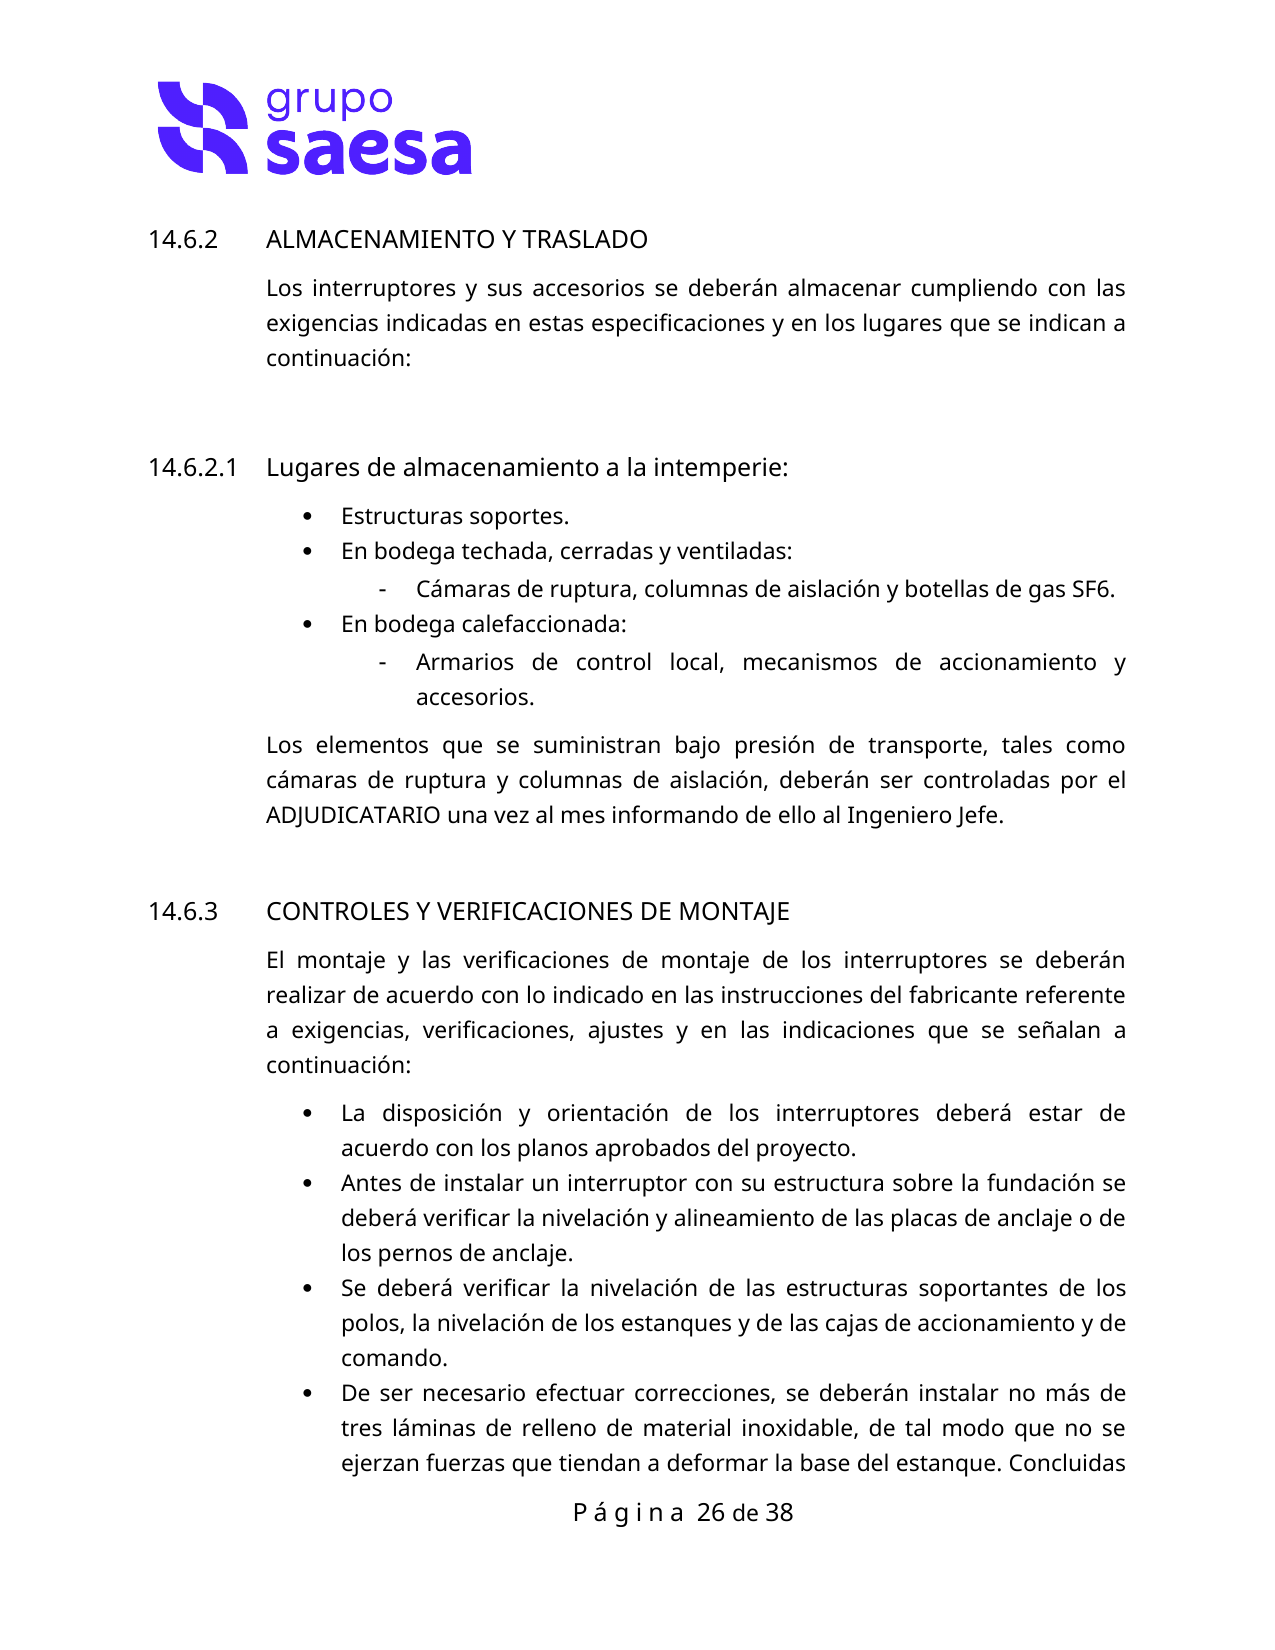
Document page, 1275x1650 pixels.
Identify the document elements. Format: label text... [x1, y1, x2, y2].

subtitle CONTROLES Y VERIFICACIONES DE MONTAJE [148, 894, 1127, 928]
picture [147, 73, 481, 178]
list En bodega calefaccionada: [303, 608, 1127, 639]
text El montaje y las verificaciones de montaje de los interruptores se deberán realizar de acuerdo con lo indicado en las instrucciones del fabricante referente a exigencias, verificaciones, ajustes y en las indicaciones que se señalan a continuación: [266, 944, 1127, 1081]
list Cámaras de ruptura, columnas de aislación y botellas de gas SF6. [378, 570, 1127, 604]
subtitle ALMACENAMIENTO Y TRASLADO [148, 221, 1127, 256]
list En bodega techada, cerradas y ventiladas: [303, 535, 1127, 566]
list La disposición y orientación de los interruptores deberá estar de acuerdo con los planos aprobados del proyecto. [303, 1097, 1127, 1163]
text Los elementos que se suministran bajo presión de transporte, tales como cámaras de ruptura y columnas de aislación, deberán ser controladas por el ADJUDICATARIO una vez al mes informando de ello al Ingeniero Jefe. [266, 729, 1127, 830]
subtitle Lugares de almacenamiento a la intemperie: [148, 449, 1127, 484]
list Estructuras soportes. [303, 500, 1127, 531]
list Se deberá verificar la nivelación de las estructuras soportantes de los polos, la nivelación de los estanques y de las cajas de accionamiento y de comando. [303, 1272, 1127, 1373]
list Antes de instalar un interruptor con su estructura sobre la fundación se deberá verificar la nivelación y alineamiento de las placas de anclaje o de los pernos de anclaje. [303, 1167, 1127, 1268]
text Los interruptores y sus accesorios se deberán almacenar cumpliendo con las exigencias indicadas en estas especificaciones y en los lugares que se indican a continuación: [266, 272, 1127, 373]
list Armarios de control local, mecanismos de accionamiento y accesorios. [378, 643, 1127, 712]
